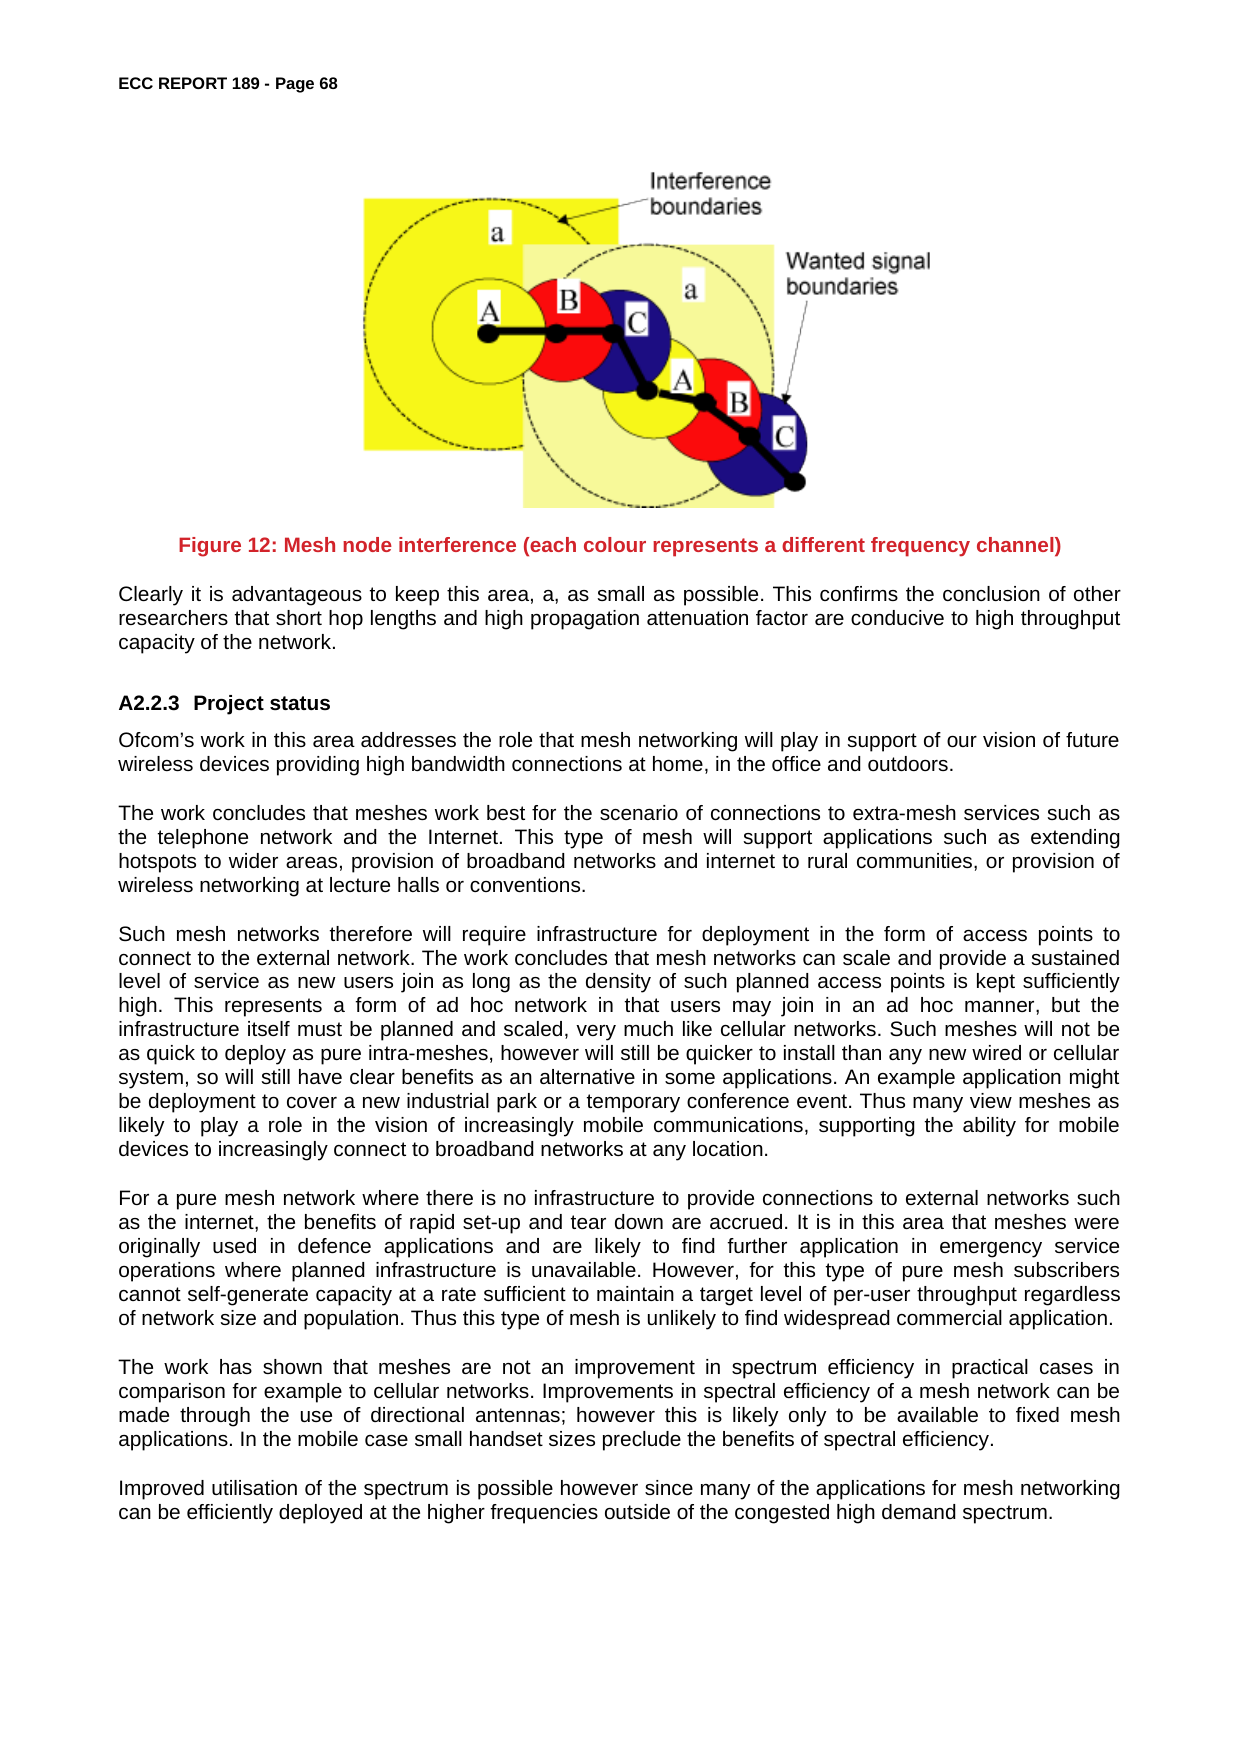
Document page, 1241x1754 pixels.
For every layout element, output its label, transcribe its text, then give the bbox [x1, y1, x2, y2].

text Clearly it is advantageous to keep this area, a, as small as possible. This confirms the conclusion of other researchers that short hop lengths and high propagation attenuation factor are conducive to high throughput capacity of the network. [118, 582, 1122, 654]
text For a pure mesh network where there is no infrastructure to provide connections to external networks such as the internet, the benefits of rapid set-up and tear down are accrued. It is in this area that meshes were originally used in defence applications and are likely to find further application in emergency service operations where planned infrastructure is unavailable. However, for this type of pure mesh subscribers cannot self-generate capacity at a rate sufficient to maintain a target level of per-user throughput regardless of network size and population. Thus this type of mesh is unlikely to find widespread commercial application. [118, 1186, 1122, 1330]
text Figure 12: Mesh node interference (each colour represents a different frequency channel) [118, 533, 1122, 557]
text Improved utilisation of the spectrum is possible however since many of the applications for mesh networking can be efficiently deployed at the higher frequencies outside of the congested high demand spectrum. [118, 1476, 1122, 1523]
text The work concludes that meshes work best for the scenario of connections to extra-mesh services such as the telephone network and the Internet. This type of mesh will support applications such as extending hotspots to wider areas, provision of broadband networks and internet to rural communities, or provision of wireless networking at lecture halls or conventions. [118, 801, 1122, 896]
text Such mesh networks therefore will require infrastructure for deployment in the form of access points to connect to the external network. The work concludes that mesh networks can scale and provide a sustained level of service as new users join as long as the density of such planned access points is kept sufficiently high. This represents a form of ad hoc network in that users may join in an ad hoc manner, but the infrastructure itself must be planned and scaled, very much like cellular networks. Such meshes will not be as quick to deploy as pure intra-meshes, however will still be quicker to install than any new wired or cellular system, so will still have clear benefits as an alternative in some applications. An example application might be deployment to cover a new industrial park or a temporary conference event. Thus many view meshes as likely to play a role in the vision of increasingly mobile communications, supporting the ability for mobile devices to increasingly connect to broadband networks at any location. [118, 921, 1122, 1161]
picture [296, 150, 944, 508]
subtitle Project status [118, 691, 1122, 715]
text Ofcom’s work in this area addresses the role that mesh networking will play in support of our vision of future wireless devices providing high bandwidth connections at home, in the office and outdoors. [118, 728, 1122, 776]
text The work has shown that meshes are not an improvement in spectrum efficiency in practical cases in comparison for example to cellular networks. Improvements in spectral efficiency of a mesh network can be made through the use of directional antennas; however this is likely only to be available to fixed mesh applications. In the mobile case small handset sizes preclude the benefits of spectral efficiency. [118, 1355, 1122, 1451]
